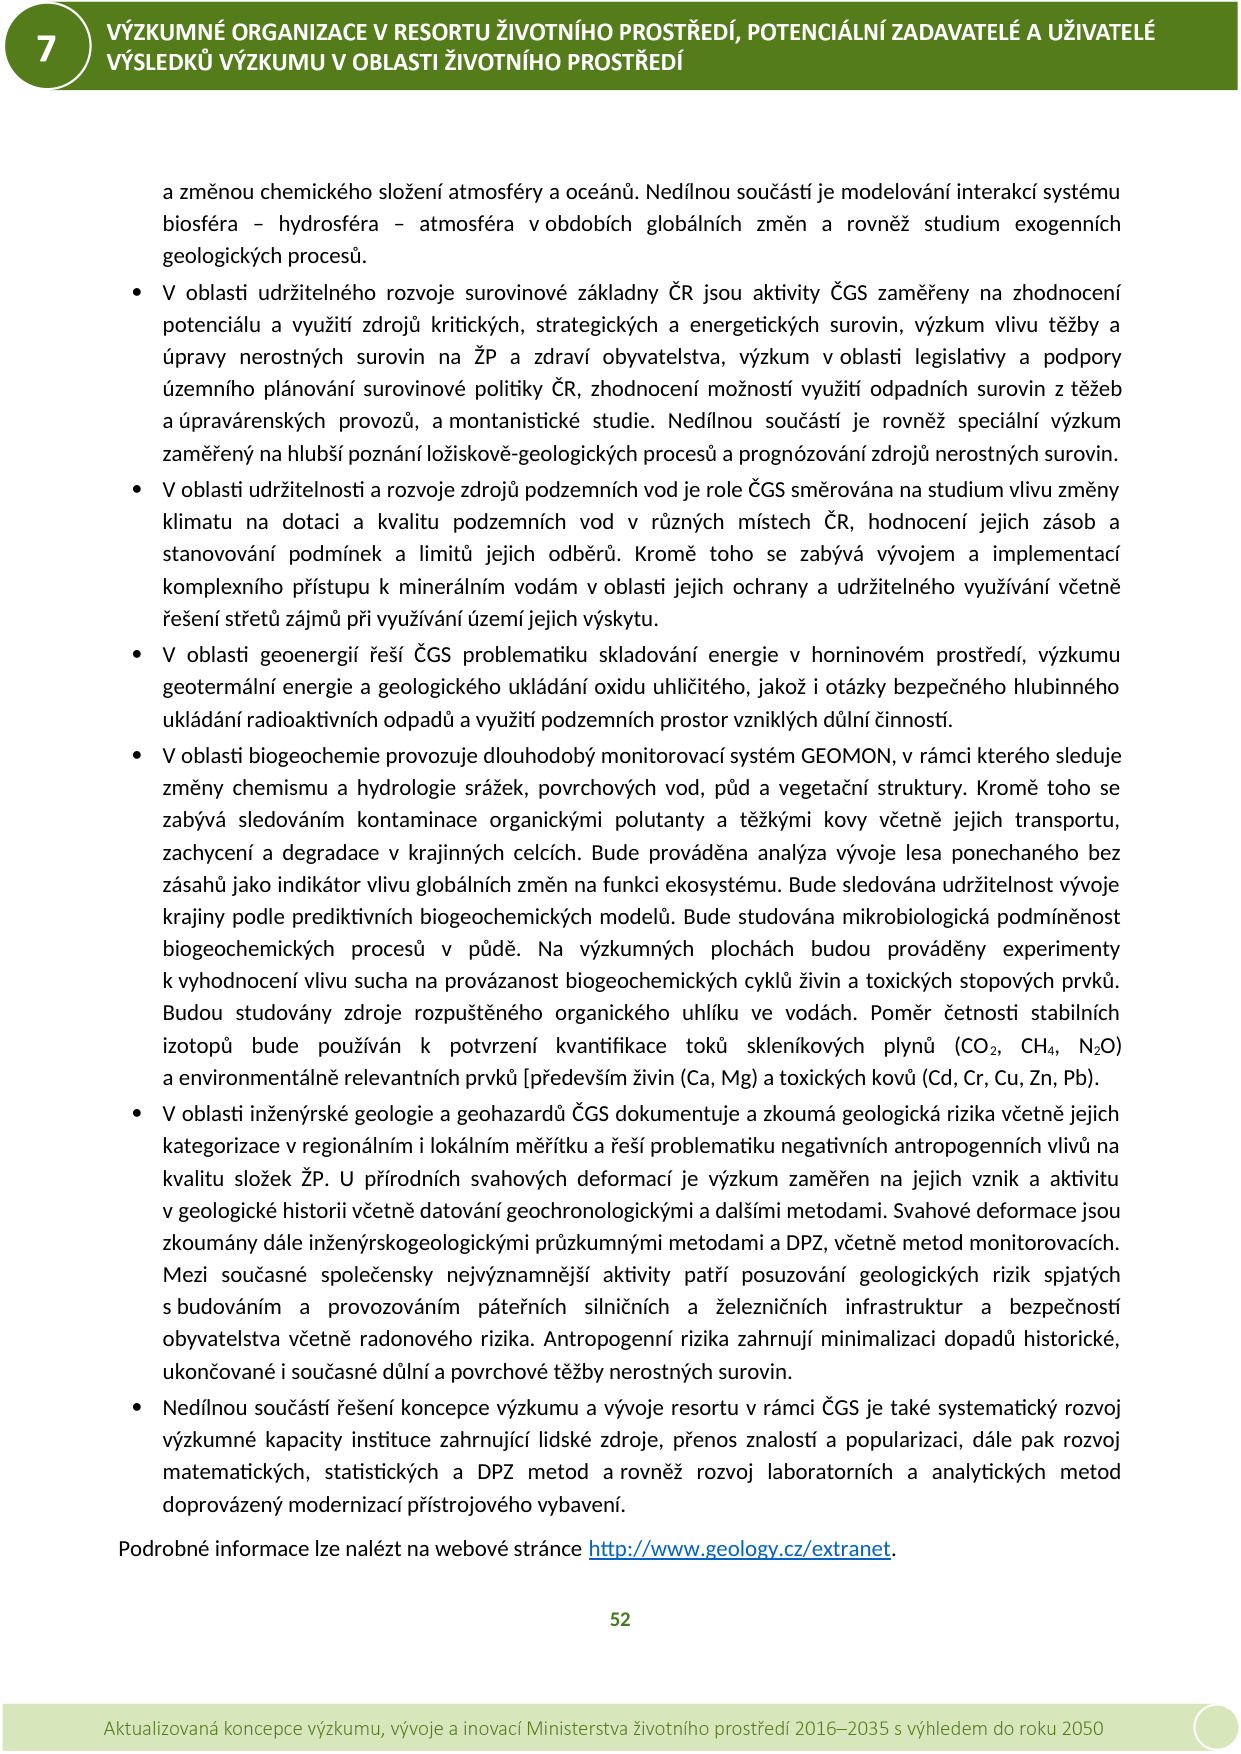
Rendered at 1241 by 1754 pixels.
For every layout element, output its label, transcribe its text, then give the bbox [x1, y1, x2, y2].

list V oblasti inženýrské geologie a geohazardů ČGS dokumentuje a zkoumá geologická rizika včetně jejich kategorizace v regionálním i lokálním měřítku a řeší problematiku negativních antropogenních vlivů na kvalitu složek ŽP. U přírodních svahových deformací je výzkum zaměřen na jejich vznik a aktivitu v geologické historii včetně datování geochronologickými a dalšími metodami. Svahové deformace jsou zkoumány dále inženýrskogeologickými průzkumnými metodami a DPZ, včetně metod monitorovacích. Mezi současné společensky nejvýznamnější aktivity patří posuzování geologických rizik spjatých s budováním a provozováním páteřních silničních a železničních infrastruktur a bezpečností obyvatelstva včetně radonového rizika. Antropogenní rizika zahrnují minimalizaci dopadů historické, ukončované i současné důlní a povrchové těžby nerostných surovin. [133, 1099, 1122, 1385]
list V oblasti biogeochemie provozuje dlouhodobý monitorovací systém GEOMON, v rámci kterého sleduje změny chemismu a hydrologie srážek, povrchových vod, půd a vegetační struktury. Kromě toho se zabývá sledováním kontaminace organickými polutanty a těžkými kovy včetně jejich transportu, zachycení a degradace v krajinných celcích. Bude prováděna analýza vývoje lesa ponechaného bez zásahů jako indikátor vlivu globálních změn na funkci ekosystému. Bude sledována udržitelnost vývoje krajiny podle prediktivních biogeochemických modelů. Bude studována mikrobiologická podmíněnost biogeochemických procesů v půdě. Na výzkumných plochách budou prováděny experimenty k vyhodnocení vlivu sucha na provázanost biogeochemických cyklů živin a toxických stopových prvků. Budou studovány zdroje rozpuštěného organického uhlíku ve vodách. Poměr četnosti stabilních izotopů bude používán k potvrzení kvantifikace toků skleníkových plynů (CO2, CH4, N2O) a environmentálně relevantních prvků [především živin (Ca, Mg) a toxických kovů (Cd, Cr, Cu, Zn, Pb). [133, 741, 1122, 1091]
picture [3, 0, 1238, 92]
picture [2, 1701, 1240, 1753]
text Podrobné informace lze nalézt na webové stránce http://www.geology.cz/extranet. [118, 1534, 1122, 1562]
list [133, 177, 1122, 269]
list Nedílnou součástí řešení koncepce výzkumu a vývoje resortu v rámci ČGS je také systematický rozvoj výzkumné kapacity instituce zahrnující lidské zdroje, přenos znalostí a popularizaci, dále pak rozvoj matematických, statistických a DPZ metod a rovněž rozvoj laboratorních a analytických metod doprovázený modernizací přístrojového vybavení. [133, 1393, 1122, 1518]
list V oblasti geoenergií řeší ČGS problematiku skladování energie v horninovém prostředí, výzkumu geotermální energie a geologického ukládání oxidu uhličitého, jakož i otázky bezpečného hlubinného ukládání radioaktivních odpadů a využití podzemních prostor vzniklých důlní činností. [133, 640, 1122, 733]
list V oblasti udržitelného rozvoje surovinové základny ČR jsou aktivity ČGS zaměřeny na zhodnocení potenciálu a využití zdrojů kritických, strategických a energetických surovin, výzkum vlivu těžby a úpravy nerostných surovin na ŽP a zdraví obyvatelstva, výzkum v oblasti legislativy a podpory územního plánování surovinové politiky ČR, zhodnocení možností využití odpadních surovin z těžeb a úpravárenských provozů, a montanistické studie. Nedílnou součástí je rovněž speciální výzkum zaměřený na hlubší poznání ložiskově-geologických procesů a prognózování zdrojů nerostných surovin. [133, 278, 1122, 467]
list V oblasti udržitelnosti a rozvoje zdrojů podzemních vod je role ČGS směrována na studium vlivu změny klimatu na dotaci a kvalitu podzemních vod v různých místech ČR, hodnocení jejich zásob a stanovování podmínek a limitů jejich odběrů. Kromě toho se zabývá vývojem a implementací komplexního přístupu k minerálním vodám v oblasti jejich ochrany a udržitelného využívání včetně řešení střetů zájmů při využívání území jejich výskytu. [133, 475, 1122, 632]
